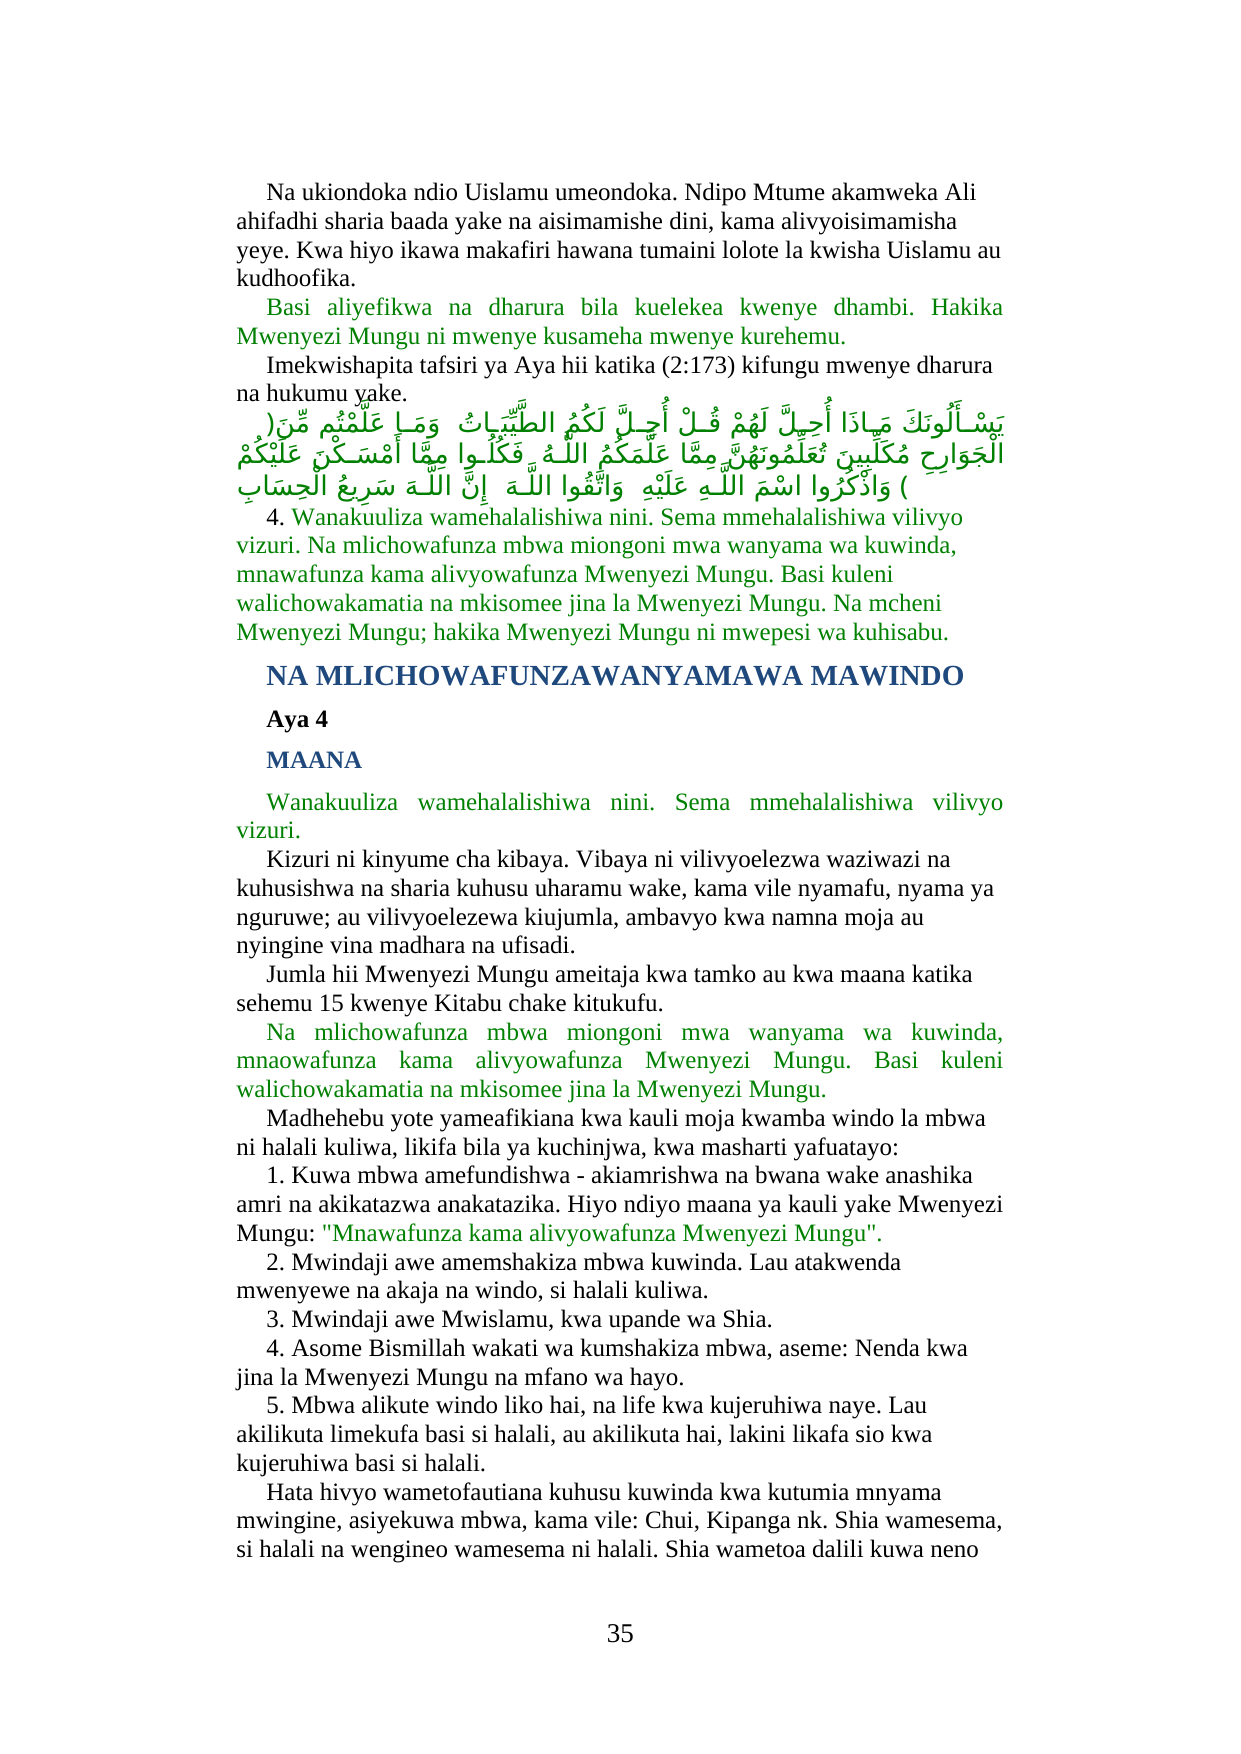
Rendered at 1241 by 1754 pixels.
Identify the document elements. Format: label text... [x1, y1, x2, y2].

text 3. Mwindaji awe Mwislamu, kwa upande wa Shia. [236, 1304, 1004, 1333]
text 5. Mbwa alikute windo liko hai, na life kwa kujeruhiwa naye. Lau akilikuta limekufa basi si halali, au akilikuta hai, lakini likafa sio kwa kujeruhiwa basi si halali. [236, 1390, 1004, 1477]
text Aya 4 [236, 704, 1004, 733]
text 1. Kuwa mbwa amefundishwa - akiamrishwa na bwana wake anashika amri na akikatazwa anakatazika. Hiyo ndiyo maana ya kauli yake Mwenyezi Mungu: "Mnawafunza kama alivyowafunza Mwenyezi Mungu". [236, 1160, 1004, 1247]
text 4. Wanakuuliza wamehalalishiwa nini. Sema mmehalalishiwa vilivyo vizuri. Na mlichowafunza mbwa miongoni mwa wanyama wa kuwinda, mnawafunza kama alivyowafunza Mwenyezi Mungu. Basi kuleni walichowakamatia na mkisomee jina la Mwenyezi Mungu. Na mcheni Mwenyezi Mungu; hakika Mwenyezi Mungu ni mwepesi wa kuhisabu. [236, 502, 1004, 646]
text Wanakuuliza wamehalalishiwa nini. Sema mmehalalishiwa vilivyo vizuri. [236, 787, 1004, 844]
text Imekwishapita tafsiri ya Aya hii katika (2:173) kifungu mwenye dharura na hukumu yake. [236, 350, 1004, 407]
subtitle NA MLICHOWAFUNZAWANYAMAWA MAWINDO [236, 658, 1004, 692]
text ﴿يَسْأَلُونَكَ مَاذَا أُحِلَّ لَهُمْ قُلْ أُحِلَّ لَكُمُ الطَّيِّبَاتُ وَمَا عَلَّمْتُم مِّنَ الْجَوَارِحِ مُكَلِّبِينَ تُعَلِّمُونَهُنَّ مِمَّا عَلَّمَكُمُ اللَّـهُ فَكُلُوا مِمَّا أَمْسَكْنَ عَلَيْكُمْ وَاذْكُرُوا اسْمَ اللَّـهِ عَلَيْهِ وَاتَّقُوا اللَّـهَ إِنَّ اللَّـهَ سَرِيعُ الْحِسَابِ ﴾ [236, 407, 1004, 502]
text Na mlichowafunza mbwa miongoni mwa wanyama wa kuwinda, mnaowafunza kama alivyowafunza Mwenyezi Mungu. Basi kuleni walichowakamatia na mkisomee jina la Mwenyezi Mungu. [236, 1017, 1004, 1103]
text 4. Asome Bismillah wakati wa kumshakiza mbwa, aseme: Nenda kwa jina la Mwenyezi Mungu na mfano wa hayo. [236, 1333, 1004, 1390]
text Madhehebu yote yameafikiana kwa kauli moja kwamba windo la mbwa ni halali kuliwa, likifa bila ya kuchinjwa, kwa masharti yafuatayo: [236, 1103, 1004, 1160]
text Basi aliyefikwa na dharura bila kuelekea kwenye dhambi. Hakika Mwenyezi Mungu ni mwenye kusameha mwenye kurehemu. [236, 292, 1004, 350]
text 2. Mwindaji awe amemshakiza mbwa kuwinda. Lau atakwenda mwenyewe na akaja na windo, si halali kuliwa. [236, 1247, 1004, 1304]
text Jumla hii Mwenyezi Mungu ameitaja kwa tamko au kwa maana katika sehemu 15 kwenye Kitabu chake kitukufu. [236, 959, 1004, 1017]
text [236, 1477, 1004, 1563]
text Kizuri ni kinyume cha kibaya. Vibaya ni vilivyoelezwa waziwazi na kuhusishwa na sharia kuhusu uharamu wake, kama vile nyamafu, nyama ya nguruwe; au vilivyoelezewa kiujumla, ambavyo kwa namna moja au nyingine vina madhara na ufisadi. [236, 844, 1004, 959]
text Na ukiondoka ndio Uislamu umeondoka. Ndipo Mtume akamweka Ali ahifadhi sharia baada yake na aisimamishe dini, kama alivyoisimamisha yeye. Kwa hiyo ikawa makafiri hawana tumaini lolote la kwisha Uislamu au kudhoofika. [236, 177, 1004, 292]
subtitle MAANA [236, 745, 1004, 774]
